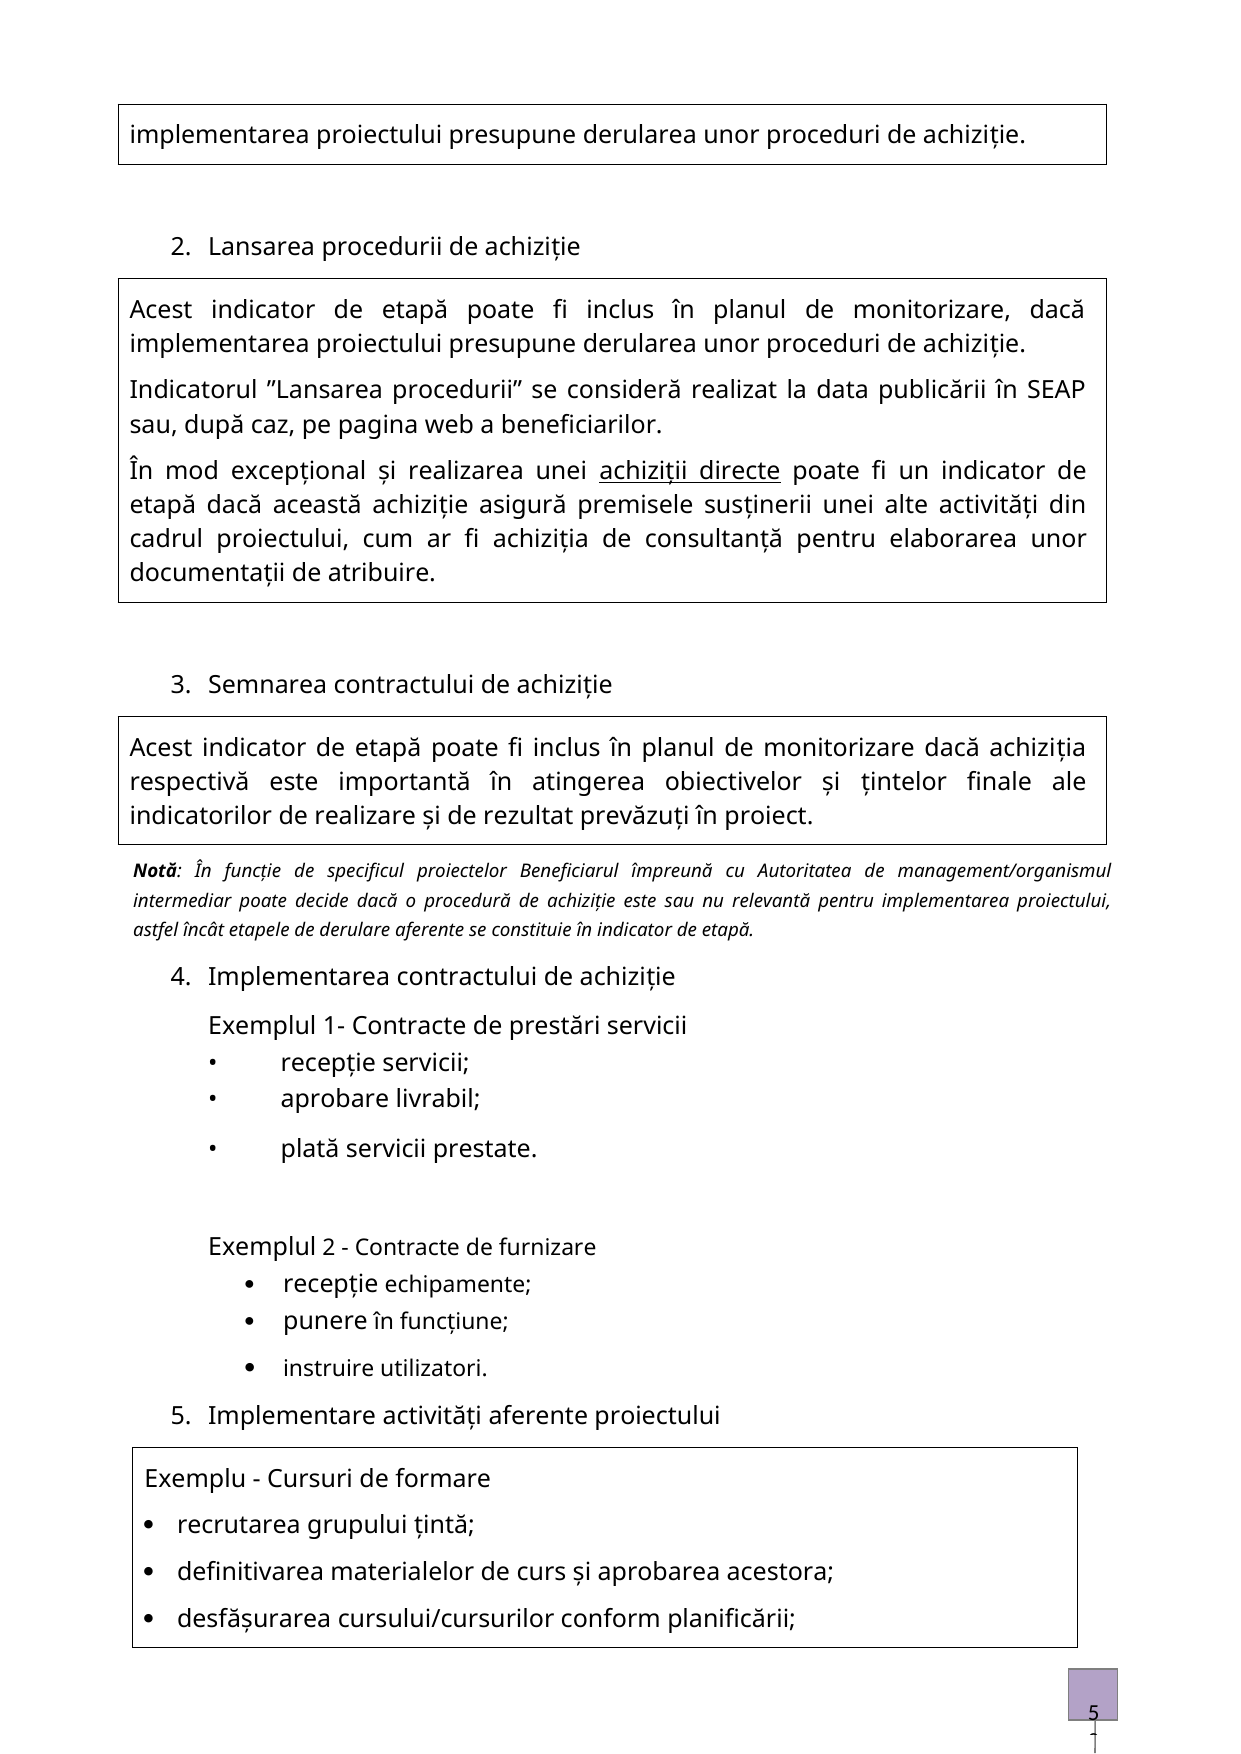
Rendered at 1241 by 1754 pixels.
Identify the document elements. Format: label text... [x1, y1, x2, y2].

text Notă: În funcție de specificul proiectelor Beneficiarul împreună cu Autoritatea de management/organismul intermediar poate decide dacă o procedură de achiziție este sau nu relevantă pentru implementarea proiectului, astfel încât etapele de derulare aferente se constituie în indicator de etapă. [133, 858, 1114, 942]
list punere în funcțiune; [245, 1302, 1114, 1336]
list Lansarea procedurii de achiziție [170, 229, 1114, 263]
list Semnarea contractului de achiziție [170, 667, 1114, 701]
table_header Acest indicator de etapă poate fi inclus în planul de monitorizare, dacă implementarea proiectului presupune derularea unor proceduri de achiziție. Indicatorul ”Lansarea procedurii” se consideră realizat la data publicării în SEAP sau, după caz, pe pagina web a beneficiarilor. În mod excepțional și realizarea unei achiziții directe poate fi un indicator de etapă dacă această achiziție asigură premisele susținerii unei alte activități din cadrul proiectului, cum ar fi achiziția de consultanță pentru elaborarea unor documentații de atribuire. [119, 279, 1106, 602]
list • recepție servicii; [208, 1044, 1114, 1078]
list Implementare activități aferente proiectului [170, 1398, 1114, 1432]
list Exemplul 2 - Contracte de furnizare [208, 1229, 1114, 1263]
list instruire utilizatori. [245, 1352, 1114, 1383]
list recepție echipamente; [245, 1266, 1114, 1299]
list Implementarea contractului de achiziție [170, 958, 1114, 992]
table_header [119, 105, 1106, 163]
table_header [133, 1448, 1077, 1647]
list • plată servicii prestate. [208, 1130, 1114, 1164]
list • aprobare livrabil; [208, 1081, 1114, 1115]
table_header Acest indicator de etapă poate fi inclus în planul de monitorizare dacă achiziția respectivă este importantă în atingerea obiectivelor și țintelor finale ale indicatorilor de realizare și de rezultat prevăzuți în proiect. [119, 717, 1106, 844]
list Exemplul 1- Contracte de prestări servicii [208, 1007, 1114, 1041]
